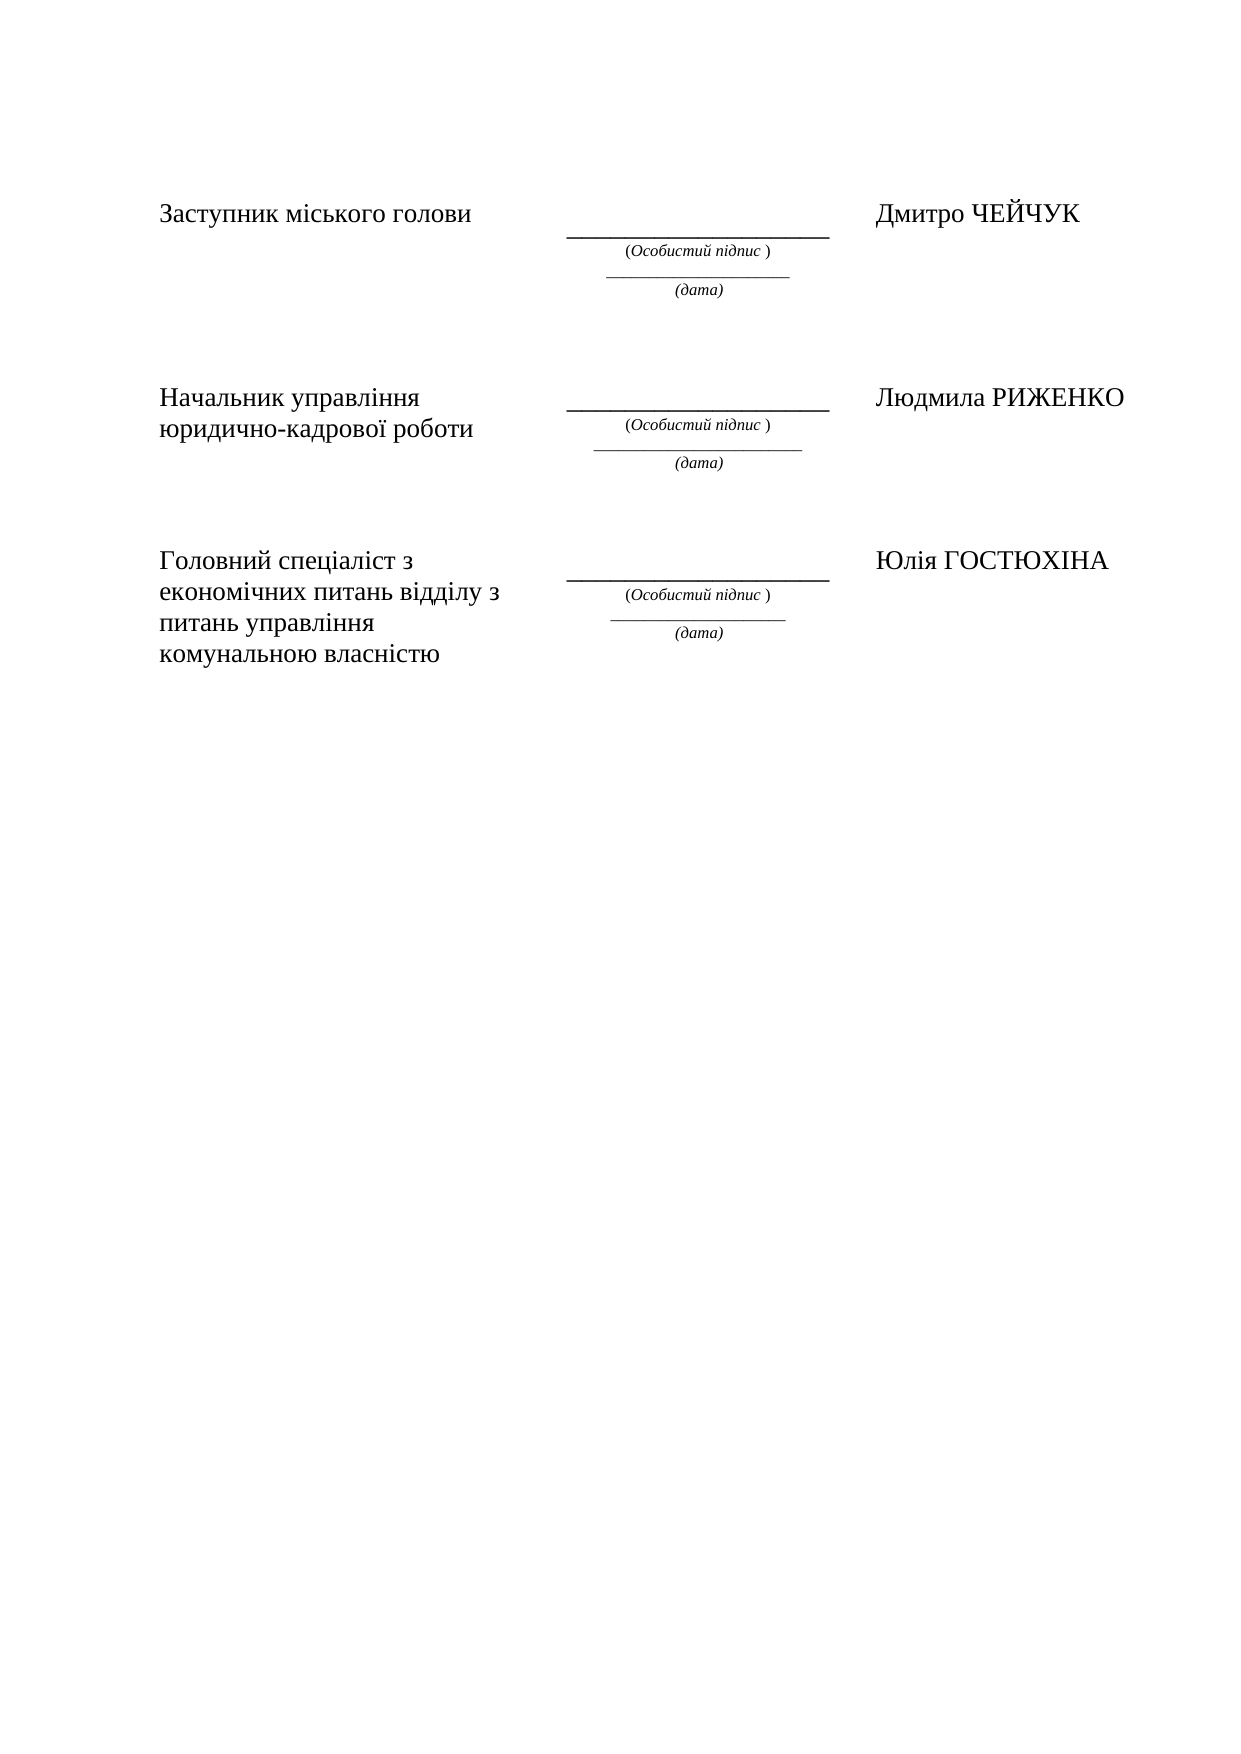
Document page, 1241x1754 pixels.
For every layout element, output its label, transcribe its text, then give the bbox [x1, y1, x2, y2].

table_cell Юлія ГОСТЮХІНА [864, 511, 1181, 669]
table_header __________________ (Особистий підпис ) ______________________ (дата) [531, 197, 864, 348]
table_header Заступник міського голови [148, 197, 531, 348]
table_cell Головний спеціаліст з економічних питань відділу з питань управління комунальною власністю [148, 511, 531, 669]
table_cell Людмила РИЖЕНКО [864, 348, 1181, 511]
table_header Дмитро ЧЕЙЧУК [864, 197, 1181, 348]
table_cell __________________ (Особистий підпис ) _____________________ (дата) [531, 511, 864, 669]
table_cell Начальник управління юридично-кадрової роботи [148, 348, 531, 511]
table_cell __________________ (Особистий підпис ) _________________________ (дата) [531, 348, 864, 511]
